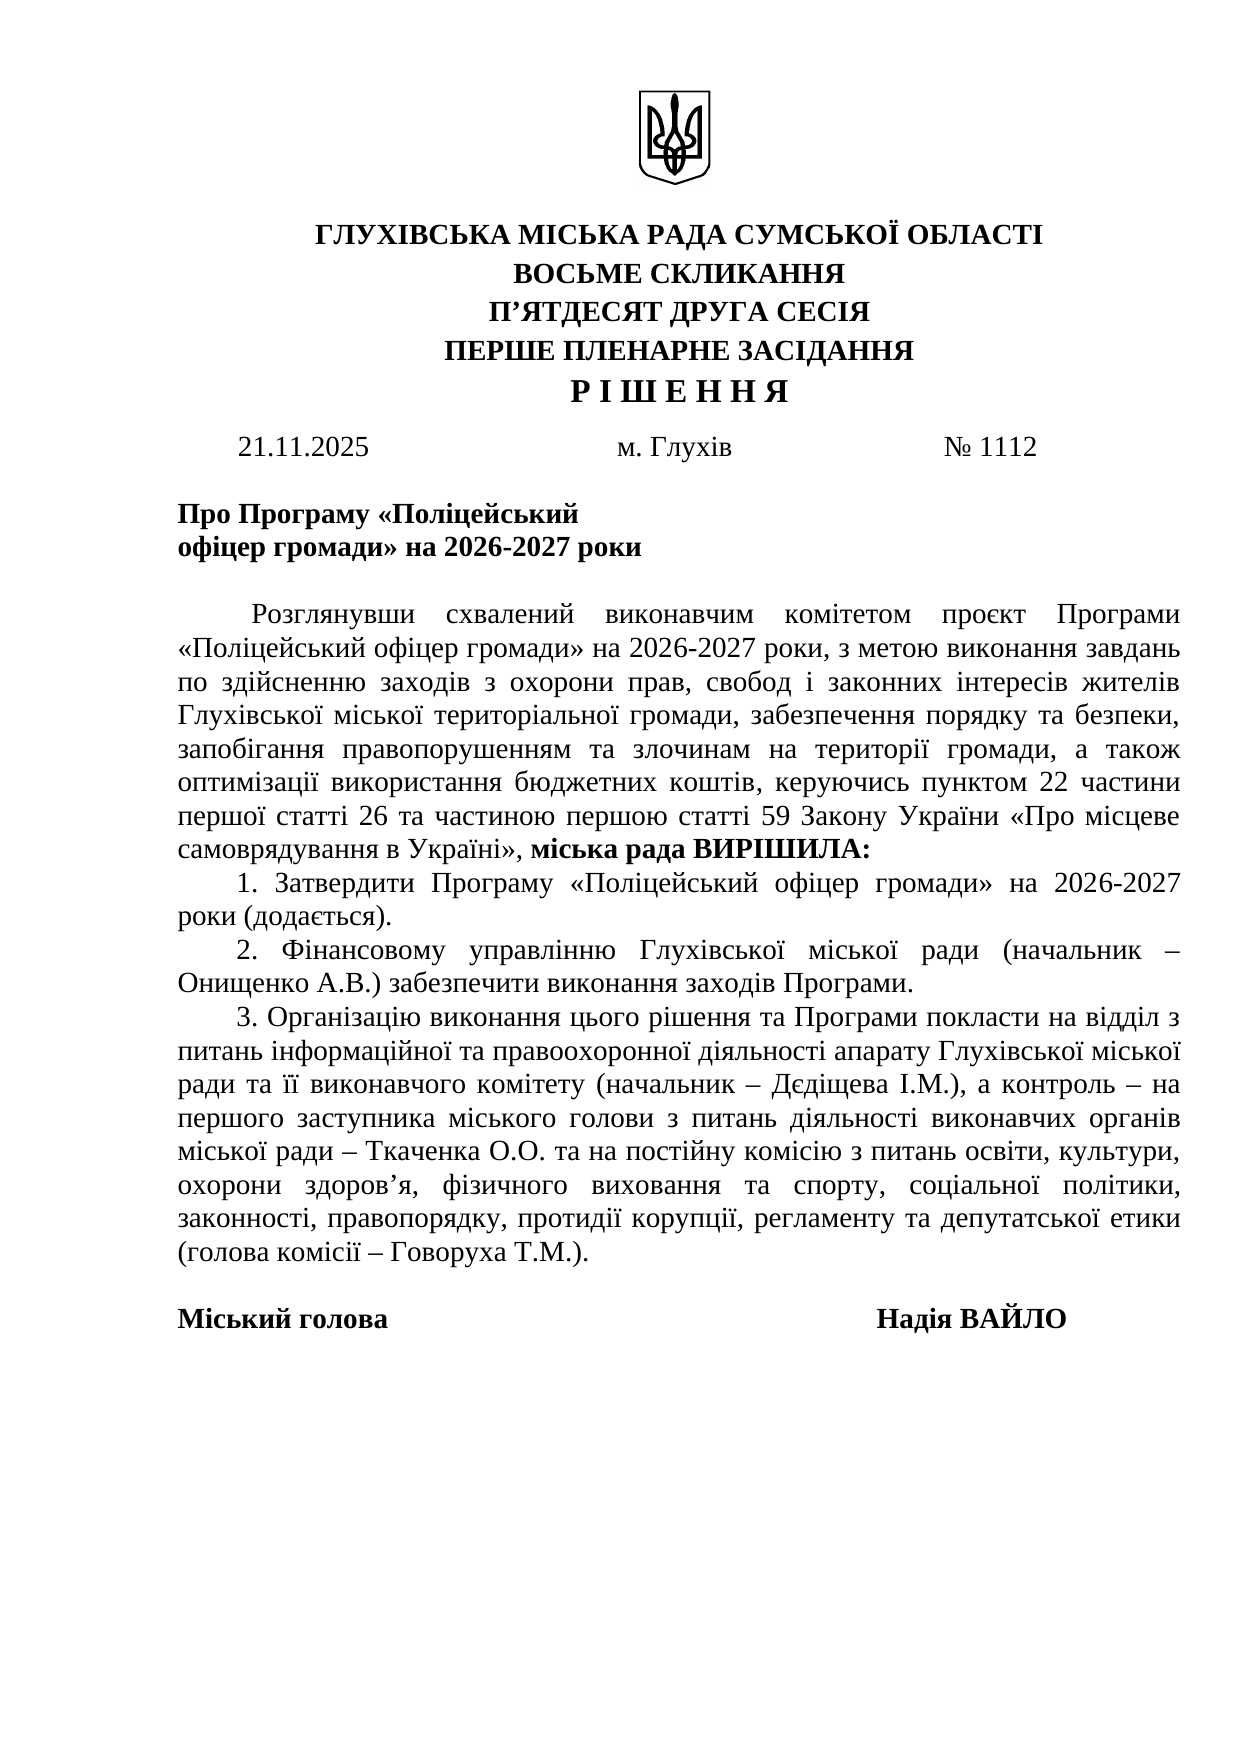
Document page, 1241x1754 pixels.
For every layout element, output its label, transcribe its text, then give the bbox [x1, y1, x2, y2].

text Міський голова Надія ВАЙЛО [177, 1301, 1181, 1334]
subtitle 2. Фінансовому управлінню Глухівської міської ради (начальник – Онищенко А.В.) забезпечити виконання заходів Програми. [177, 932, 1181, 999]
text 3. Організацію виконання цього рішення та Програми покласти на відділ з питань інформаційної та правоохоронної діяльності апарату Глухівської міської ради та її виконавчого комітету (начальник – Дєдіщева І.М.), а контроль – на першого заступника міського голови з питань діяльності виконавчих органів міської ради – Ткаченка О.О. та на постійну комісію з питань освіти, культури, охорони здоров’я, фізичного виховання та спорту, соціальної політики, законності, правопорядку, протидії корупції, регламенту та депутатської етики (голова комісії – Говоруха Т.М.). [177, 999, 1182, 1267]
text Р І Ш Е Н Н Я [177, 371, 1181, 410]
subtitle офіцер громади» на 2026-2027 роки [177, 529, 1147, 563]
text П’ЯТДЕСЯТ ДРУГА СЕСІЯ [177, 294, 1181, 328]
text ВОСЬМЕ СКЛИКАННЯ [177, 256, 1181, 289]
picture [636, 90, 713, 187]
text ПЕРШЕ ПЛЕНАРНЕ ЗАСІДАННЯ [177, 333, 1181, 366]
text 21.11.2025 м. Глухів № 1112 [177, 429, 1181, 462]
text Розглянувши схвалений виконавчим комітетом проєкт Програми «Поліцейський офіцер громади» на 2026-2027 роки, з метою виконання завдань по здійсненню заходів з охорони прав, свобод і законних інтересів жителів Глухівської міської територіальної громади, забезпечення порядку та безпеки, запобігання правопорушенням та злочинам на території громади, а також оптимізації використання бюджетних коштів, керуючись пунктом 22 частини першої статті 26 та частиною першою статті 59 Закону України «Про місцеве самоврядування в Україні», міська рада ВИРІШИЛА: [177, 597, 1181, 865]
subtitle Про Програму «Поліцейський [177, 496, 1147, 529]
text ГЛУХІВСЬКА МІСЬКА РАДА СУМСЬКОЇ ОБЛАСТІ [177, 217, 1181, 251]
subtitle 1. Затвердити Програму «Поліцейський офіцер громади» на 2026-2027 роки (додається). [177, 865, 1181, 932]
